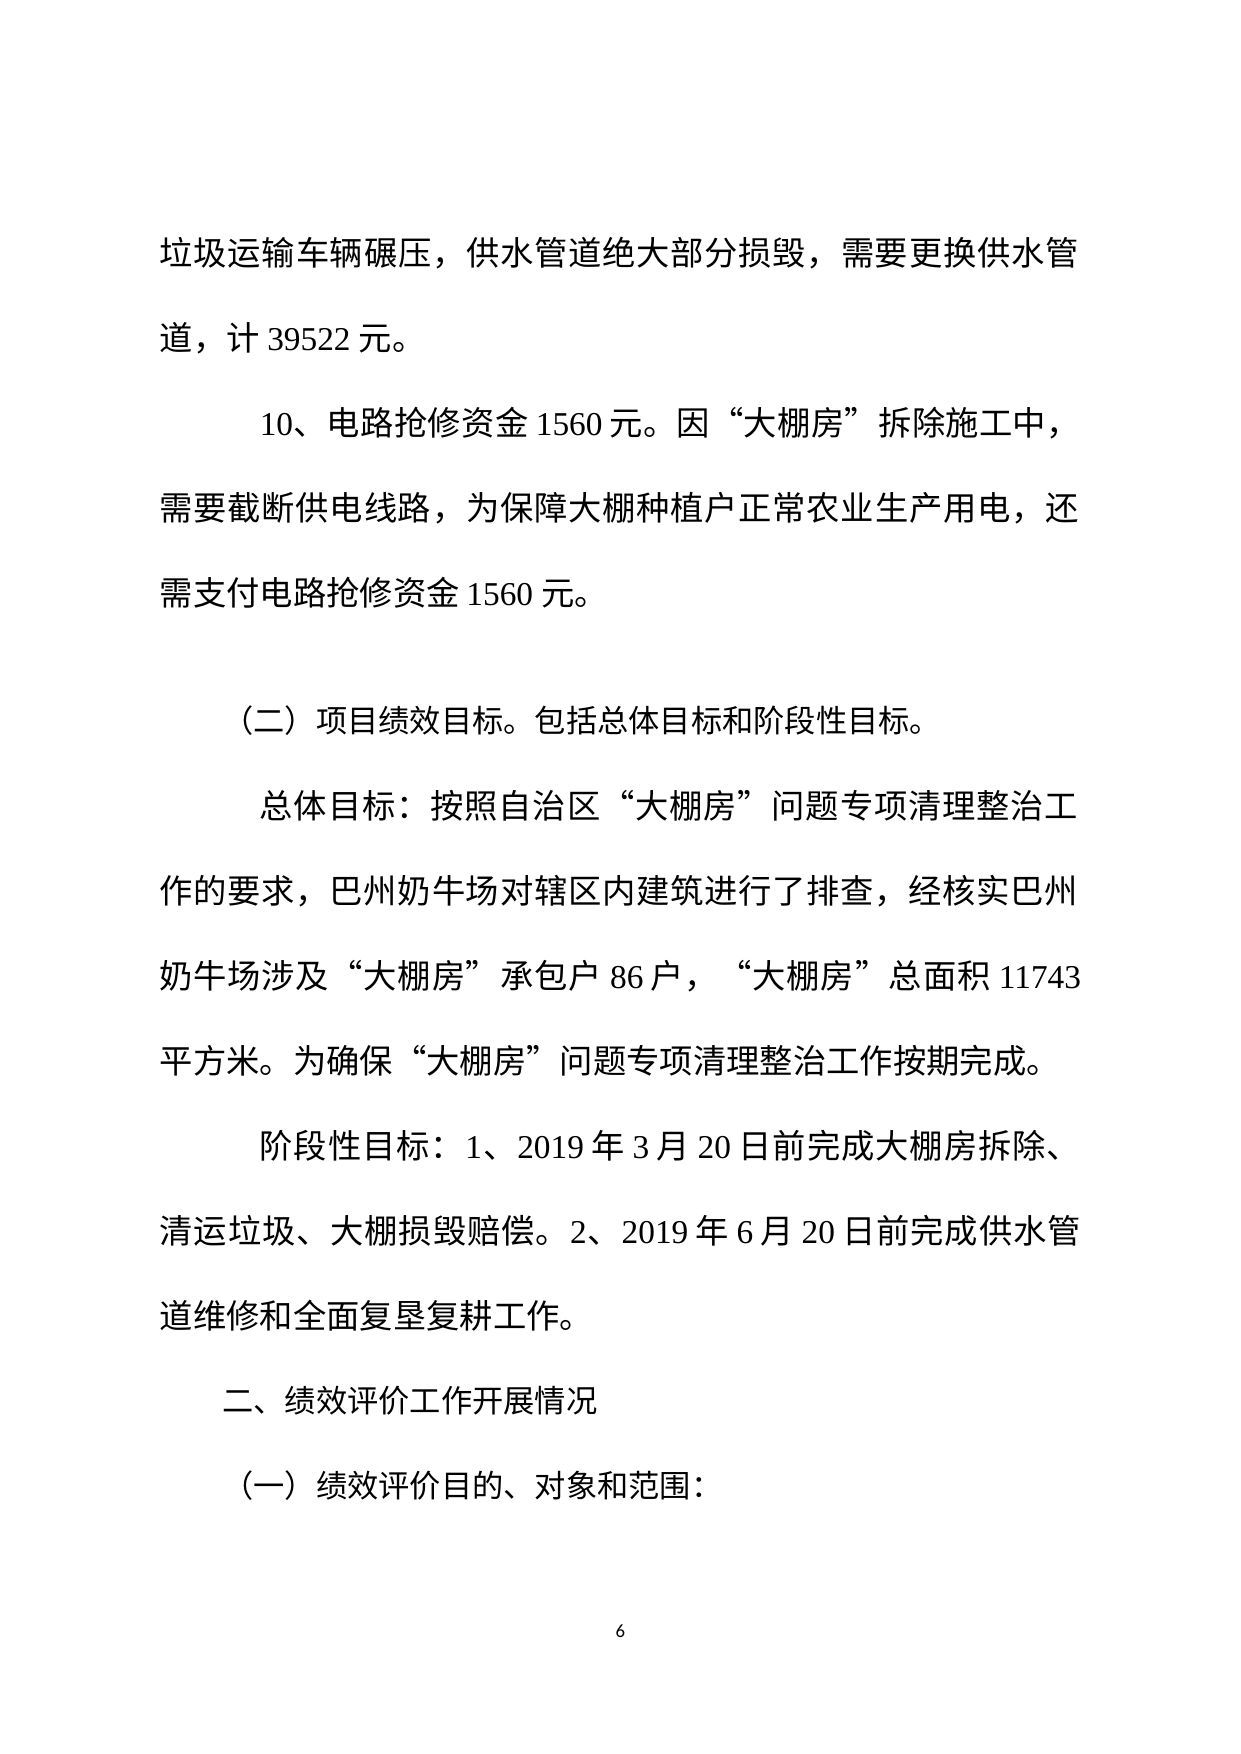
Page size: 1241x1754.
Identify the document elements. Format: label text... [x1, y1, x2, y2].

text （一）绩效评价目的、对象和范围： [159, 1441, 1081, 1526]
text 阶段性目标：1、2019年3月20日前完成大棚房拆除、清运垃圾、大棚损毁赔偿。2、2019年6月20日前完成供水管道维修和全面复垦复耕工作。 [159, 1101, 1081, 1356]
list 项目绩效目标。包括总体目标和阶段性目标。 [159, 676, 1081, 761]
text 二、绩效评价工作开展情况 [159, 1356, 1081, 1441]
text 10、电路抢修资金1560元。因“大棚房”拆除施工中，需要截断供电线路，为保障大棚种植户正常农业生产用电，还需支付电路抢修资金1560 元。 [159, 379, 1081, 634]
text 总体目标：按照自治区“大棚房”问题专项清理整治工作的要求，巴州奶牛场对辖区内建筑进行了排查，经核实巴州奶牛场涉及“大棚房”承包户86户，“大棚房”总面积11743平方米。为确保“大棚房”问题专项清理整治工作按期完成。 [159, 761, 1081, 1101]
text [159, 209, 1081, 379]
